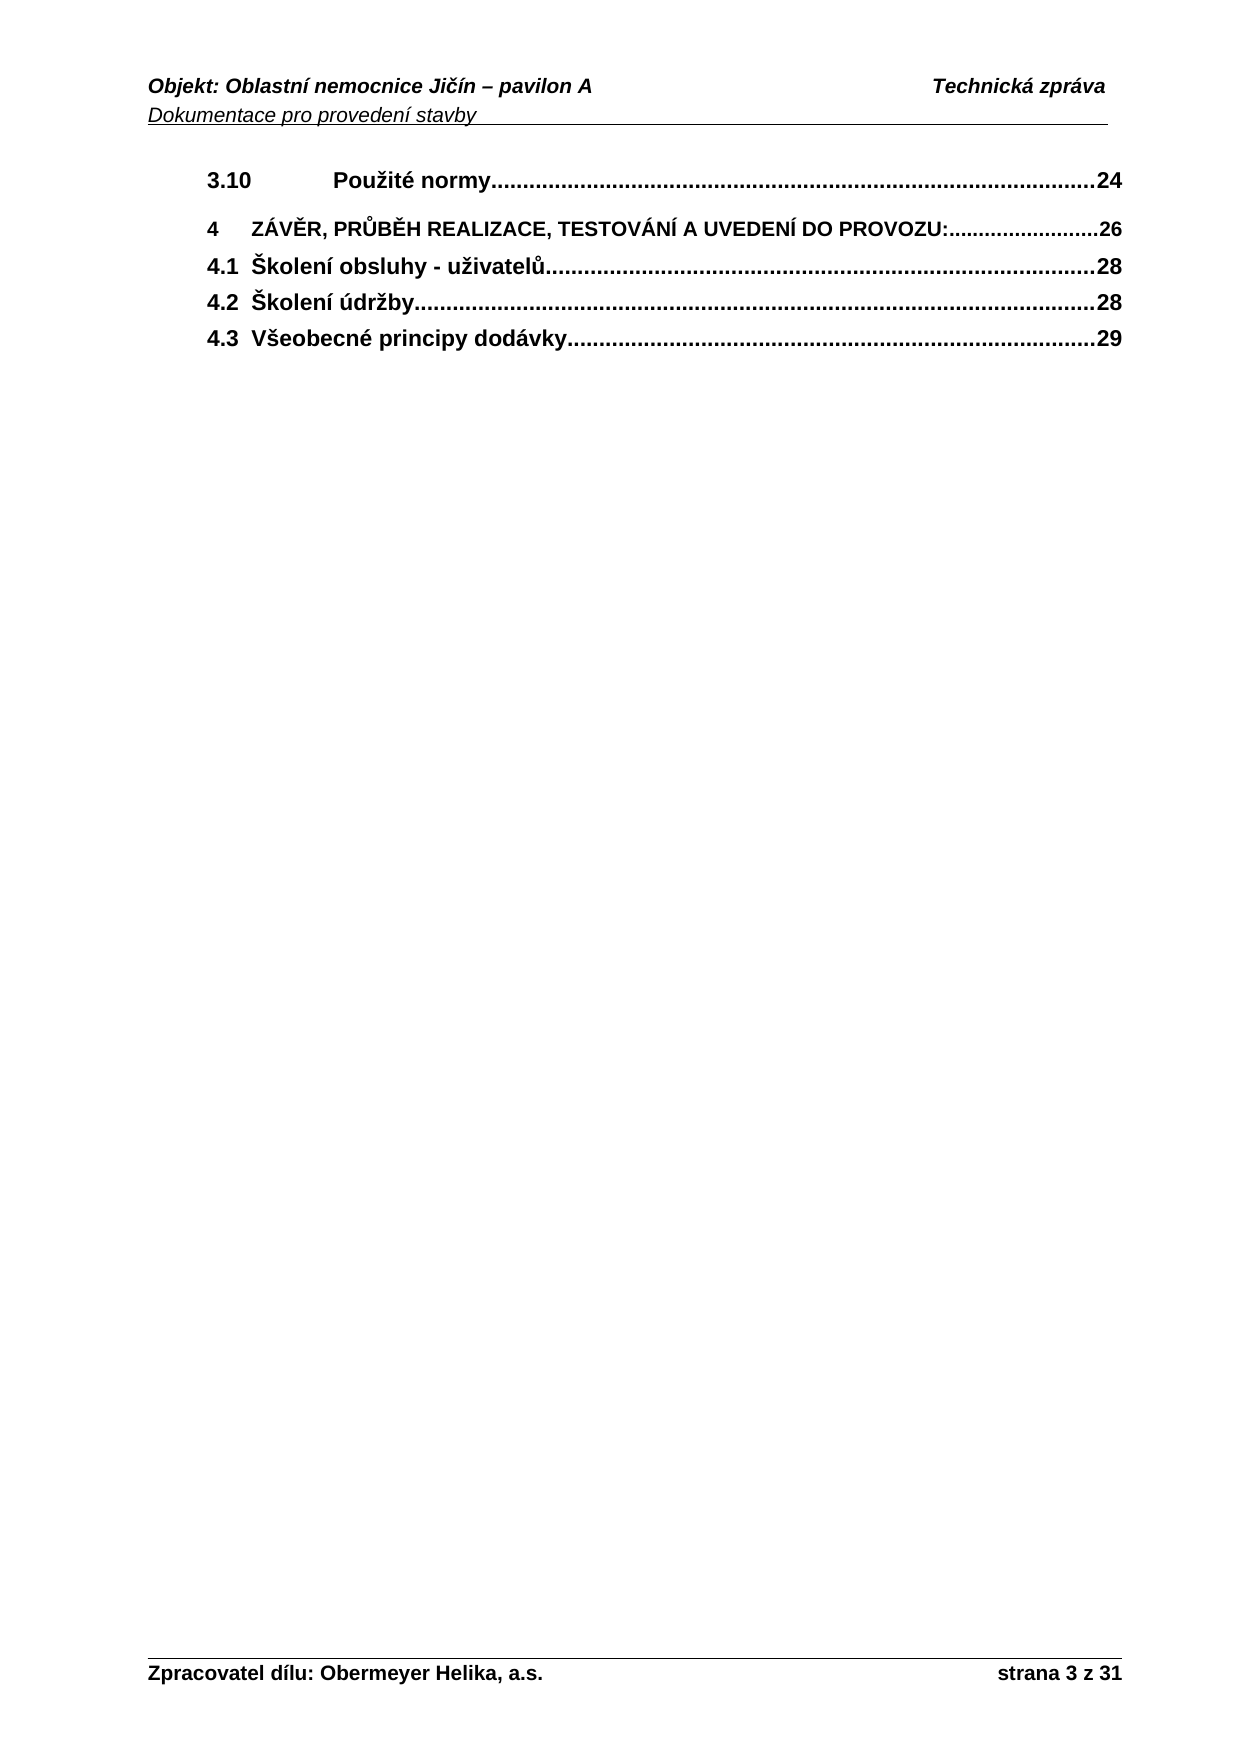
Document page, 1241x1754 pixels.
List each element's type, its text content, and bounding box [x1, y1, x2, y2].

text 4.3 Všeobecné principy dodávky 29 [207, 325, 1122, 351]
text 3.10 Použité normy 24 [207, 167, 1122, 193]
text 4.2 Školení údržby 28 [207, 289, 1122, 315]
text 4 ZÁVĚR, PRŮBĚH REALIZACE, TESTOVÁNÍ A UVEDENÍ DO PROVOZU: 26 [207, 217, 1122, 241]
text 4.1 Školení obsluhy - uživatelů 28 [207, 253, 1122, 279]
